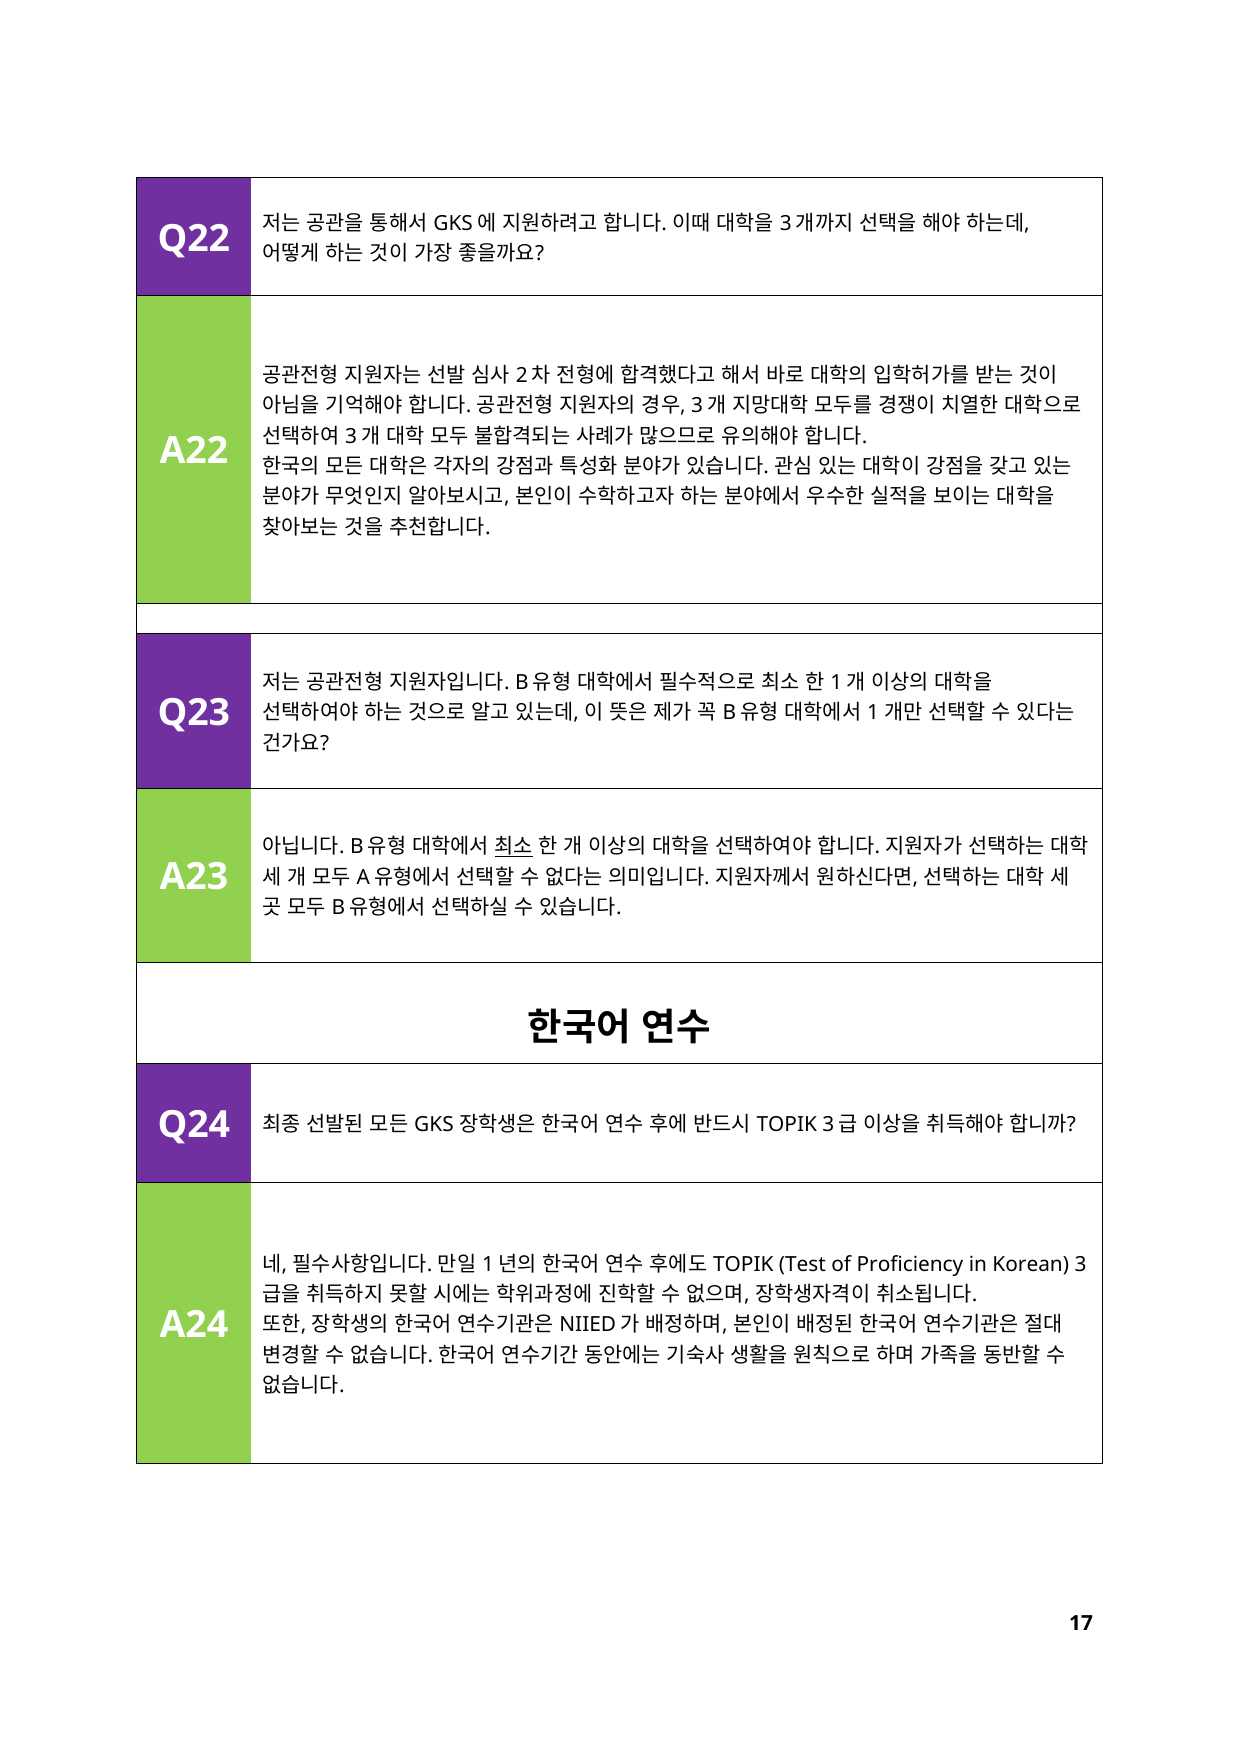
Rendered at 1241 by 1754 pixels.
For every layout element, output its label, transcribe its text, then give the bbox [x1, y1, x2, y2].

table_cell Q22 [137, 178, 251, 295]
table_cell A23 [137, 789, 251, 962]
table_cell 저는 공관전형 지원자입니다. B유형 대학에서 필수적으로 최소 한 1개 이상의 대학을 선택하여야 하는 것으로 알고 있는데, 이 뜻은 제가 꼭 B유형 대학에서 1 개만 선택할 수 있다는 건가요? [251, 634, 1102, 788]
table_cell A24 [137, 1183, 251, 1463]
table_cell 최종 선발된 모든 GKS 장학생은 한국어 연수 후에 반드시 TOPIK 3급 이상을 취득해야 합니까? [251, 1064, 1102, 1182]
table_cell [137, 604, 1102, 633]
table_cell 한국어 연수 [137, 963, 1102, 1063]
table_cell 아닙니다. B유형 대학에서 최소 한 개 이상의 대학을 선택하여야 합니다. 지원자가 선택하는 대학 세 개 모두 A유형에서 선택할 수 없다는 의미입니다. 지원자께서 원하신다면, 선택하는 대학 세 곳 모두 B유형에서 선택하실 수 있습니다. [251, 789, 1102, 962]
table_cell 공관전형 지원자는 선발 심사 2차 전형에 합격했다고 해서 바로 대학의 입학허가를 받는 것이 아님을 기억해야 합니다. 공관전형 지원자의 경우, 3개 지망대학 모두를 경쟁이 치열한 대학으로 선택하여 3개 대학 모두 불합격되는 사례가 많으므로 유의해야 합니다. 한국의 모든 대학은 각자의 강점과 특성화 분야가 있습니다. 관심 있는 대학이 강점을 갖고 있는 분야가 무엇인지 알아보시고, 본인이 수학하고자 하는 분야에서 우수한 실적을 보이는 대학을 찾아보는 것을 추천합니다. [251, 296, 1102, 603]
table_cell A22 [137, 296, 251, 603]
table_cell 네, 필수사항입니다. 만일 1년의 한국어 연수 후에도 TOPIK (Test of Proficiency in Korean) 3급을 취득하지 못할 시에는 학위과정에 진학할 수 없으며, 장학생자격이 취소됩니다. 또한, 장학생의 한국어 연수기관은 NIIED가 배정하며, 본인이 배정된 한국어 연수기관은 절대 변경할 수 없습니다. 한국어 연수기간 동안에는 기숙사 생활을 원칙으로 하며 가족을 동반할 수 없습니다. [251, 1183, 1102, 1463]
table_cell Q23 [137, 634, 251, 788]
table_cell Q24 [137, 1064, 251, 1182]
table_cell 저는 공관을 통해서 GKS에 지원하려고 합니다. 이때 대학을 3개까지 선택을 해야 하는데, 어떻게 하는 것이 가장 좋을까요? [251, 178, 1102, 295]
